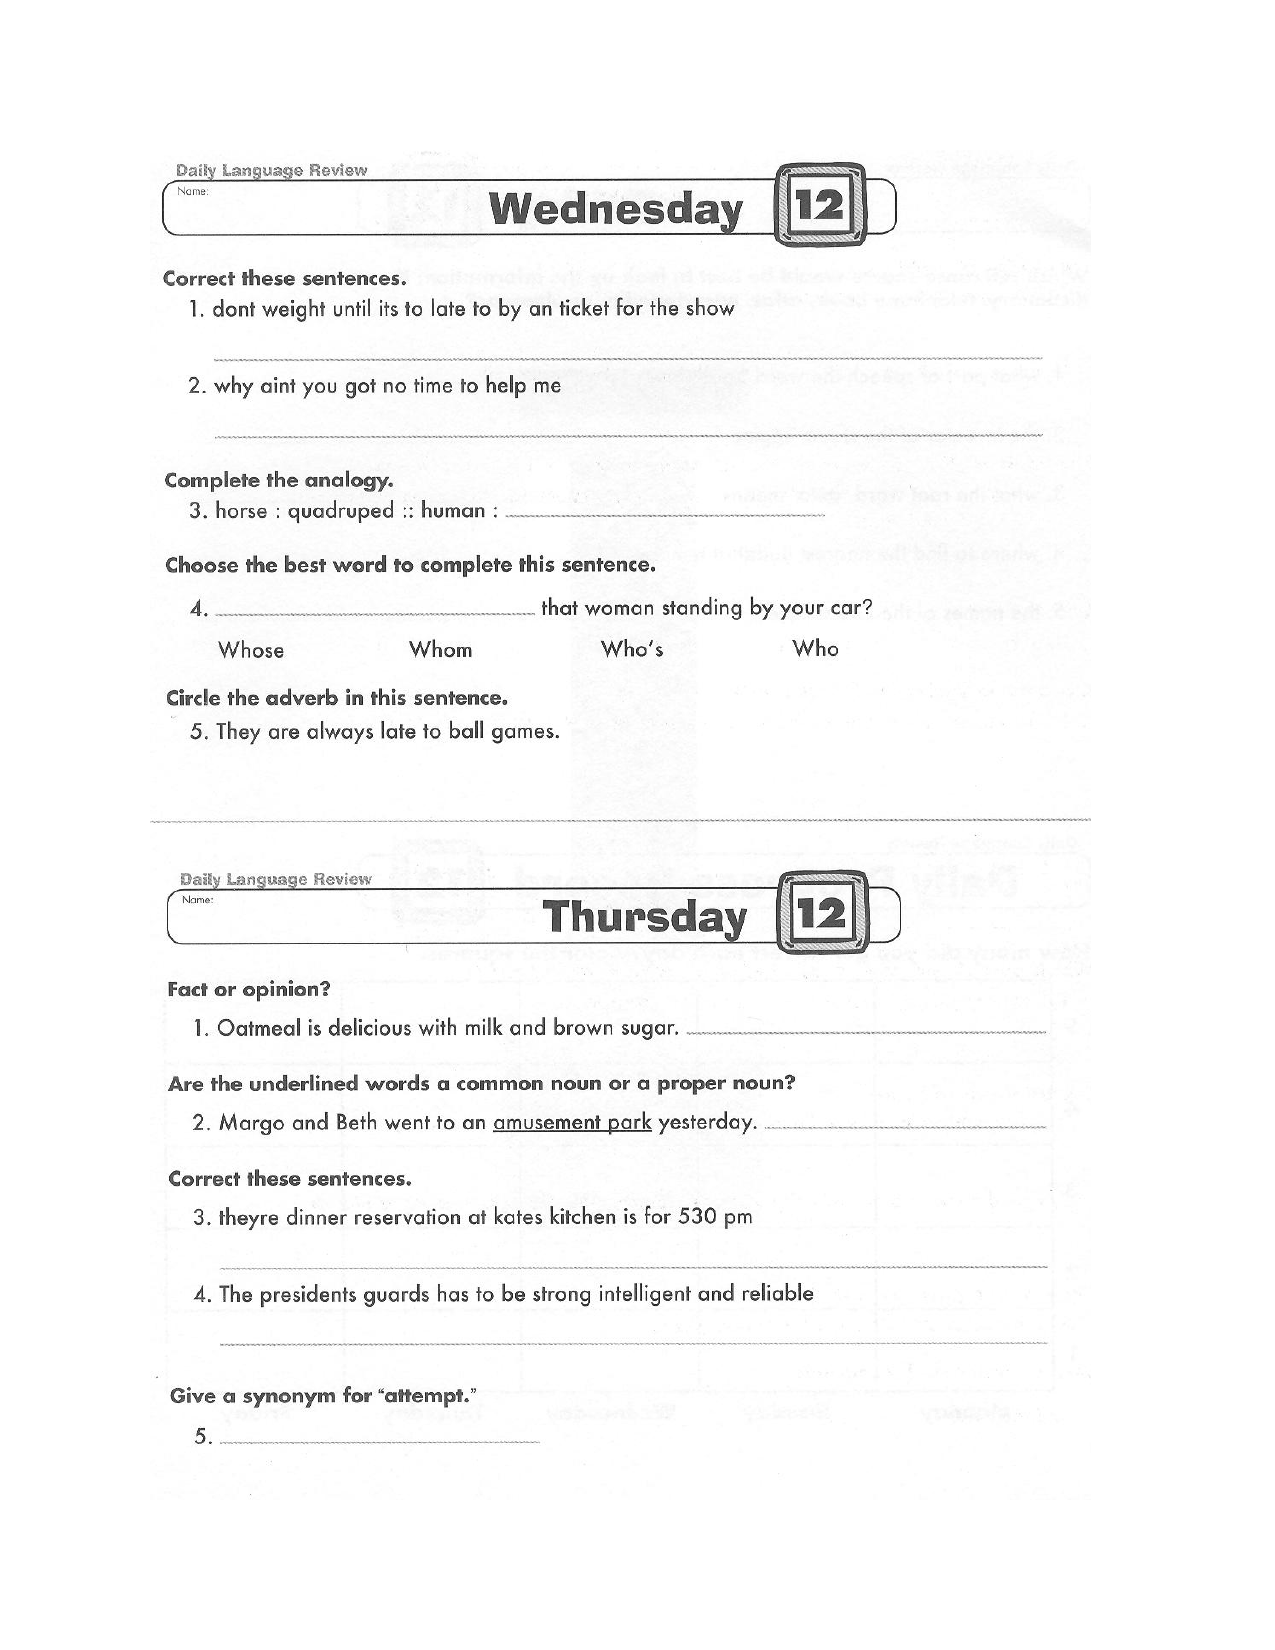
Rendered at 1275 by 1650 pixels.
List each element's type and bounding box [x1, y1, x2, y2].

picture [150, 150, 1091, 1500]
